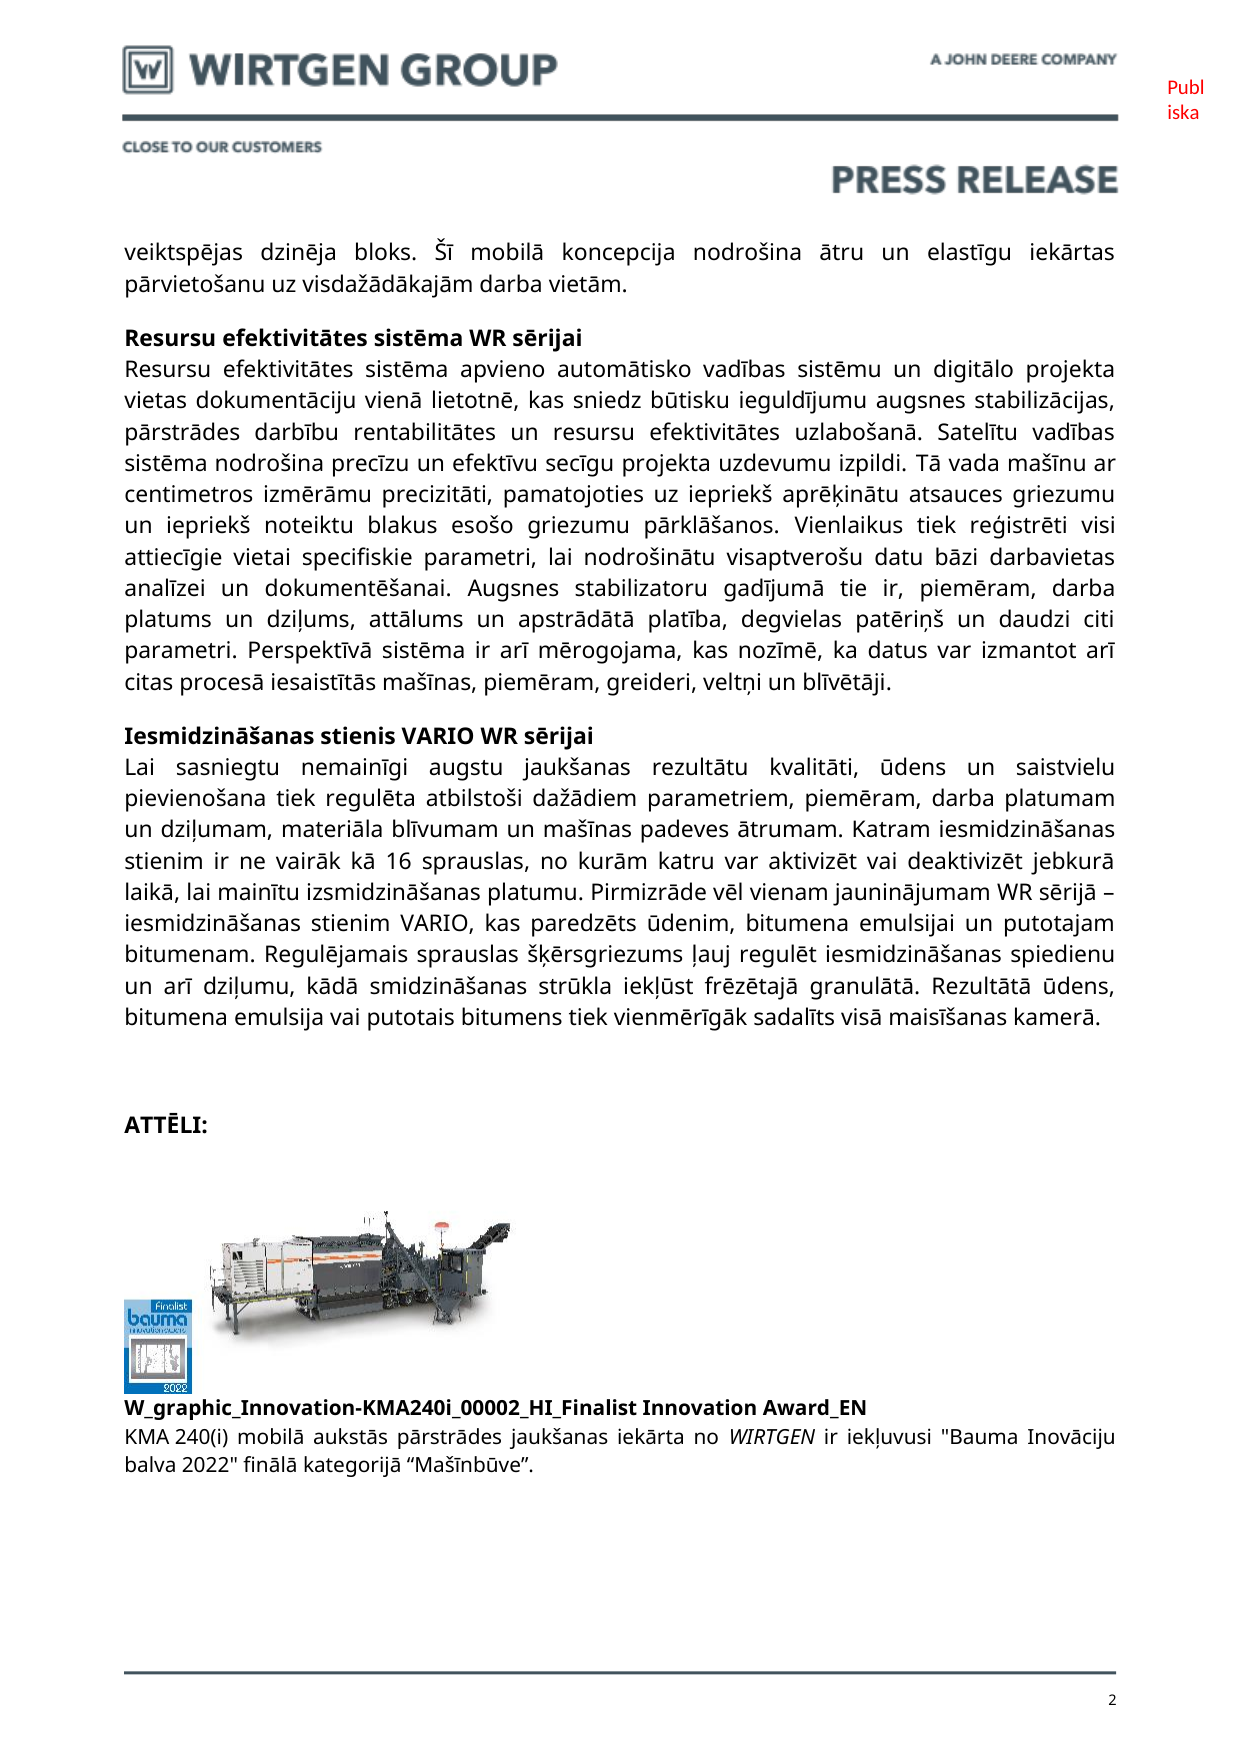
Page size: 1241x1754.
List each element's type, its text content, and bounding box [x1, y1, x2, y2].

text W_graphic_Innovation-KMA240i_00002_HI_Finalist Innovation Award_EN [124, 1393, 1116, 1422]
text KMA 240(i) mobilā aukstās pārstrādes jaukšanas iekārta no WIRTGEN ir iekļuvusi "Bauma Inovāciju balva 2022" finālā kategorijā “Mašīnbūve”. [124, 1422, 1116, 1479]
text ATTĒLI: [124, 1109, 1116, 1140]
text Lai sasniegtu nemainīgi augstu jaukšanas rezultātu kvalitāti, ūdens un saistvielu pievienošana tiek regulēta atbilstoši dažādiem parametriem, piemēram, darba platumam un dziļumam, materiāla blīvumam un mašīnas padeves ātrumam. Katram iesmidzināšanas stienim ir ne vairāk kā 16 sprauslas, no kurām katru var aktivizēt vai deaktivizēt jebkurā laikā, lai mainītu izsmidzināšanas platumu. Pirmizrāde vēl vienam jauninājumam WR sērijā – iesmidzināšanas stienim VARIO, kas paredzēts ūdenim, bitumena emulsijai un putotajam bitumenam. Regulējamais sprauslas šķērsgriezums ļauj regulēt iesmidzināšanas spiedienu un arī dziļumu, kādā smidzināšanas strūkla iekļūst frēzētajā granulātā. Rezultātā ūdens, bitumena emulsija vai putotais bitumens tiek vienmērīgāk sadalīts visā maisīšanas kamerā. [124, 751, 1116, 1032]
text Resursu efektivitātes sistēma apvieno automātisko vadības sistēmu un digitālo projekta vietas dokumentāciju vienā lietotnē, kas sniedz būtisku ieguldījumu augsnes stabilizācijas, pārstrādes darbību rentabilitātes un resursu efektivitātes uzlabošanā. Satelītu vadības sistēma nodrošina precīzu un efektīvu secīgu projekta uzdevumu izpildi. Tā vada mašīnu ar centimetros izmērāmu precizitāti, pamatojoties uz iepriekš aprēķinātu atsauces griezumu un iepriekš noteiktu blakus esošo griezumu pārklāšanos. Vienlaikus tiek reģistrēti visi attiecīgie vietai specifiskie parametri, lai nodrošinātu visaptverošu datu bāzi darbavietas analīzei un dokumentēšanai. Augsnes stabilizatoru gadījumā tie ir, piemēram, darba platums un dziļums, attālums un apstrādātā platība, degvielas patēriņš un daudzi citi parametri. Perspektīvā sistēma ir arī mērogojama, kas nozīmē, ka datus var izmantot arī citas procesā iesaistītās mašīnas, piemēram, greideri, veltņi un blīvētāji. [124, 353, 1116, 697]
text Iesmidzināšanas stienis VARIO WR sērijai [124, 719, 1116, 751]
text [124, 236, 1116, 299]
text Resursu efektivitātes sistēma WR sērijai [124, 322, 1116, 353]
picture [124, 1163, 519, 1394]
